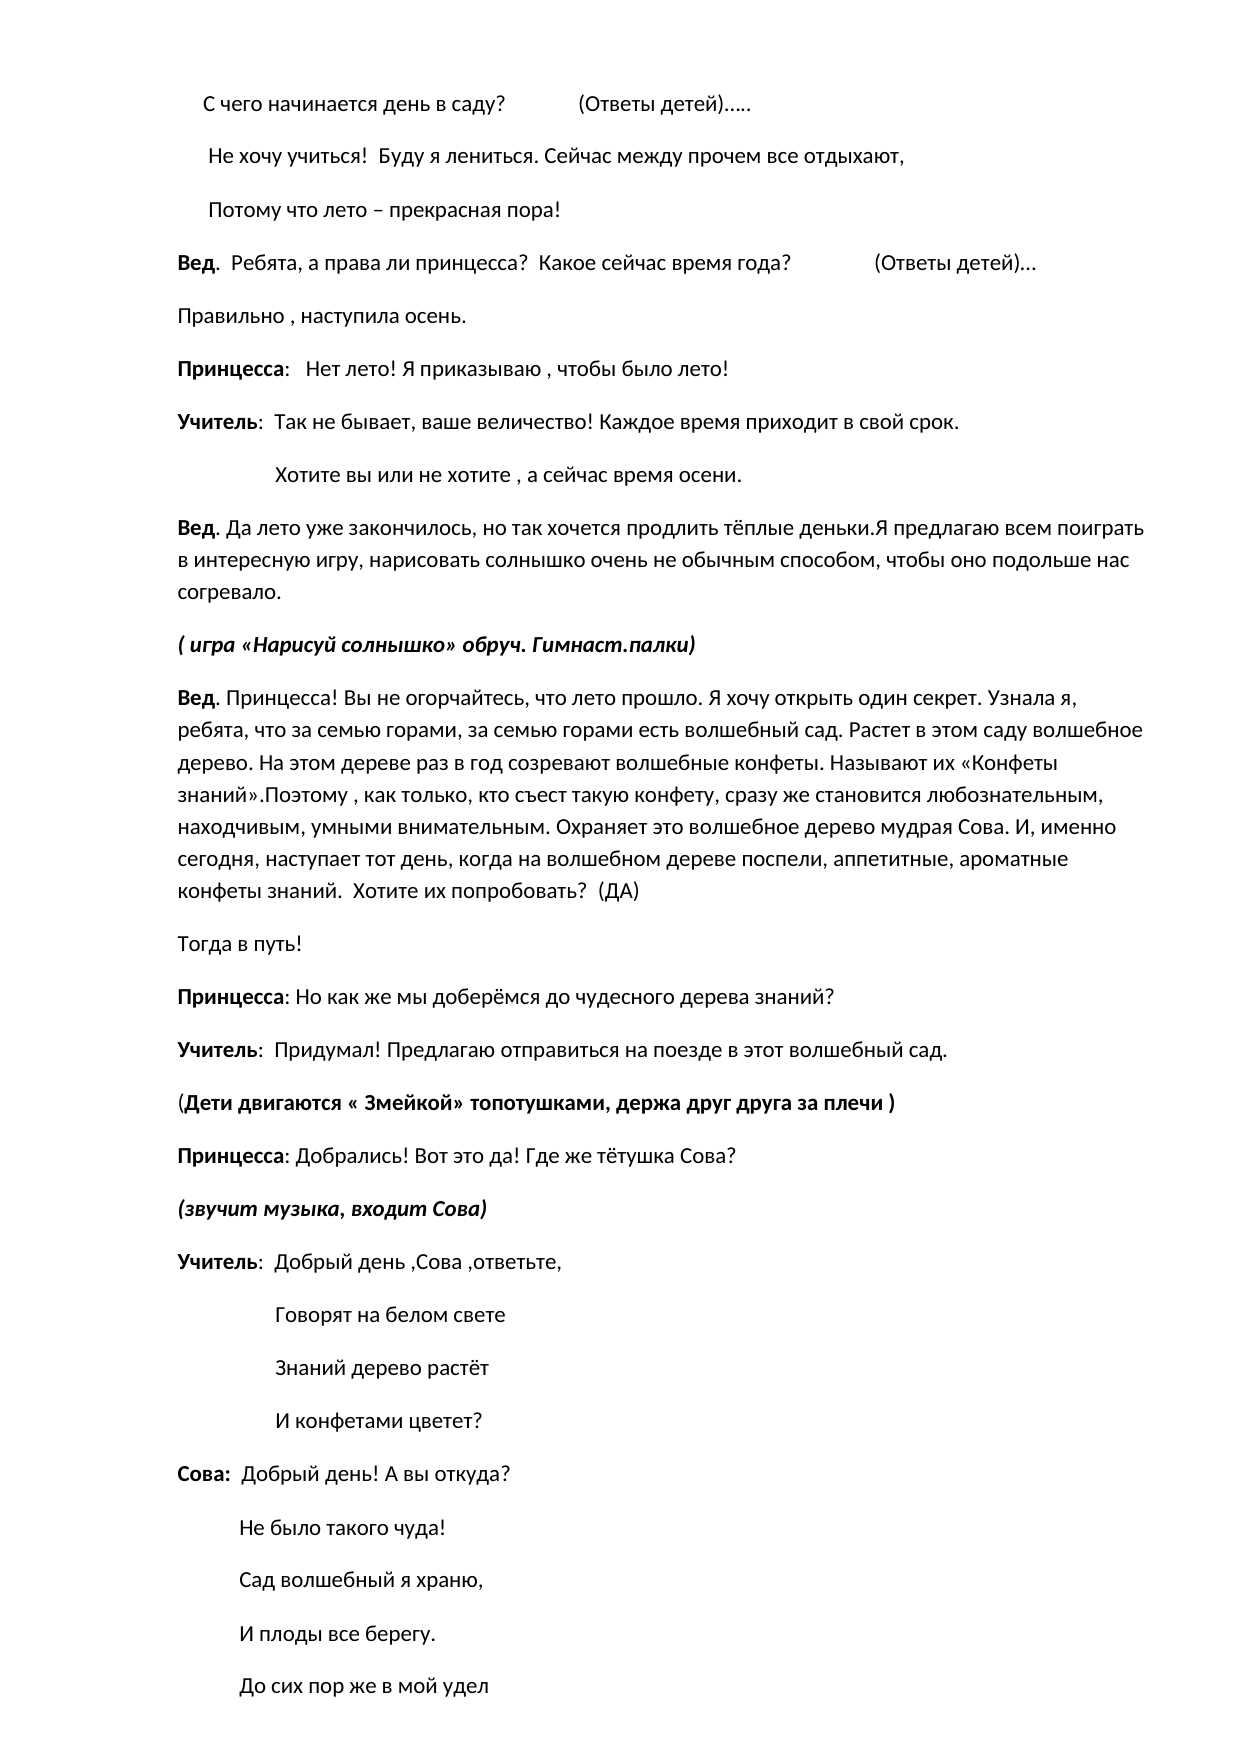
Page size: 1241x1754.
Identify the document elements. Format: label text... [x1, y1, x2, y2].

text Вед. Да лето уже закончилось, но так хочется продлить тёплые деньки.Я предлагаю всем поиграть в интересную игру, нарисовать солнышко очень не обычным способом, чтобы оно подольше нас согревало. [177, 513, 1152, 605]
text Принцесса: Добрались! Вот это да! Где же тётушка Сова? [177, 1141, 1152, 1169]
text Не хочу учиться! Буду я лениться. Сейчас между прочем все отдыхают, [177, 142, 1152, 170]
text И плоды все берегу. [177, 1619, 1152, 1647]
text Вед. Принцесса! Вы не огорчайтесь, что лето прошло. Я хочу открыть один секрет. Узнала я, ребята, что за семью горами, за семью горами есть волшебный сад. Растет в этом саду волшебное дерево. На этом дереве раз в год созревают волшебные конфеты. Называют их «Конфеты знаний».Поэтому , как только, кто съест такую конфету, сразу же становится любознательным, находчивым, умными внимательным. Охраняет это волшебное дерево мудрая Сова. И, именно сегодня, наступает тот день, когда на волшебном дереве поспели, аппетитные, ароматные конфеты знаний. Хотите их попробовать? (ДА) [177, 683, 1152, 904]
text С чего начинается день в саду? (Ответы детей)….. [177, 89, 1152, 117]
text Сова: Добрый день! А вы откуда? [177, 1459, 1152, 1488]
text Принцесса: Но как же мы доберёмся до чудесного дерева знаний? [177, 982, 1152, 1010]
text Вед. Ребята, а права ли принцесса? Какое сейчас время года? (Ответы детей)… [177, 248, 1152, 276]
text Тогда в путь! [177, 929, 1152, 957]
text Говорят на белом свете [177, 1301, 1152, 1328]
text Хотите вы или не хотите , а сейчас время осени. [177, 460, 1152, 488]
text Правильно , наступила осень. [177, 301, 1152, 329]
text ( игра «Нарисуй солнышко» обруч. Гимнаст.палки) [177, 630, 1152, 658]
text Не было такого чуда! [177, 1513, 1152, 1541]
text Учитель: Добрый день ,Сова ,ответьте, [177, 1247, 1152, 1276]
text И конфетами цветет? [177, 1407, 1152, 1434]
text Учитель: Придумал! Предлагаю отправиться на поезде в этот волшебный сад. [177, 1035, 1152, 1063]
text Принцесса: Нет лето! Я приказываю , чтобы было лето! [177, 354, 1152, 382]
text Сад волшебный я храню, [177, 1566, 1152, 1594]
text Знаний дерево растёт [177, 1353, 1152, 1382]
text До сих пор же в мой удел [177, 1672, 1152, 1700]
text Потому что лето – прекрасная пора! [177, 195, 1152, 223]
text Учитель: Так не бывает, ваше величество! Каждое время приходит в свой срок. [177, 407, 1152, 435]
text (звучит музыка, входит Сова) [177, 1194, 1152, 1222]
text (Дети двигаются « Змейкой» топотушками, держа друг друга за плечи ) [177, 1088, 1152, 1116]
